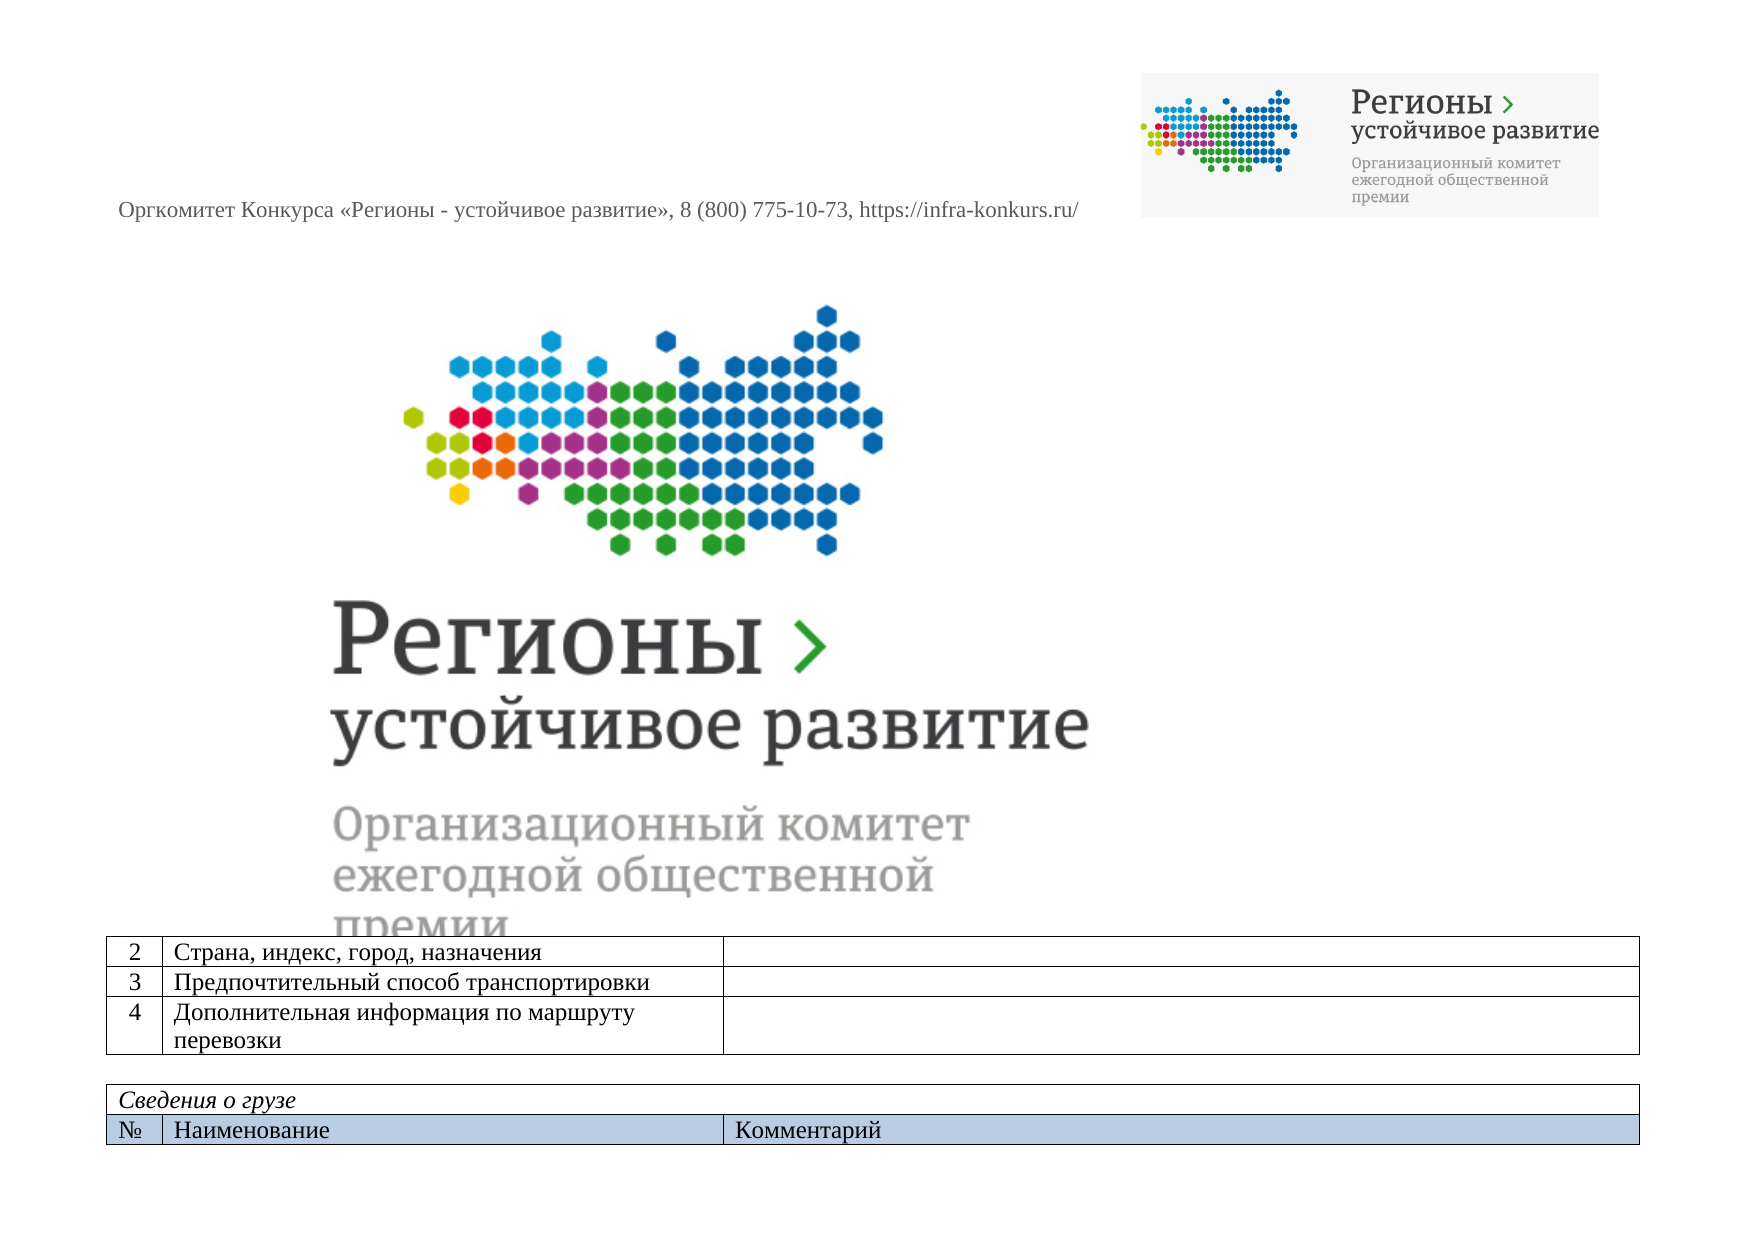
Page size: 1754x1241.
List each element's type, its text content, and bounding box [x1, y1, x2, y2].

table_cell 2 [107, 937, 162, 966]
table_header Сведения о грузе [107, 1085, 1639, 1114]
table_cell [724, 997, 1639, 1054]
table_cell 3 [107, 967, 162, 996]
table_cell Дополнительная информация по маршруту перевозки [163, 997, 723, 1054]
table_cell [724, 967, 1639, 996]
picture [1140, 73, 1599, 218]
picture [118, 222, 1300, 936]
table_cell 4 [107, 997, 162, 1054]
table_cell № [107, 1115, 162, 1144]
table_cell Предпочтительный способ транспортировки [163, 967, 723, 996]
table_cell [724, 937, 1639, 966]
table_cell Наименование [163, 1115, 723, 1144]
table_cell Страна, индекс, город, назначения [163, 937, 723, 966]
table_cell Комментарий [724, 1115, 1639, 1144]
